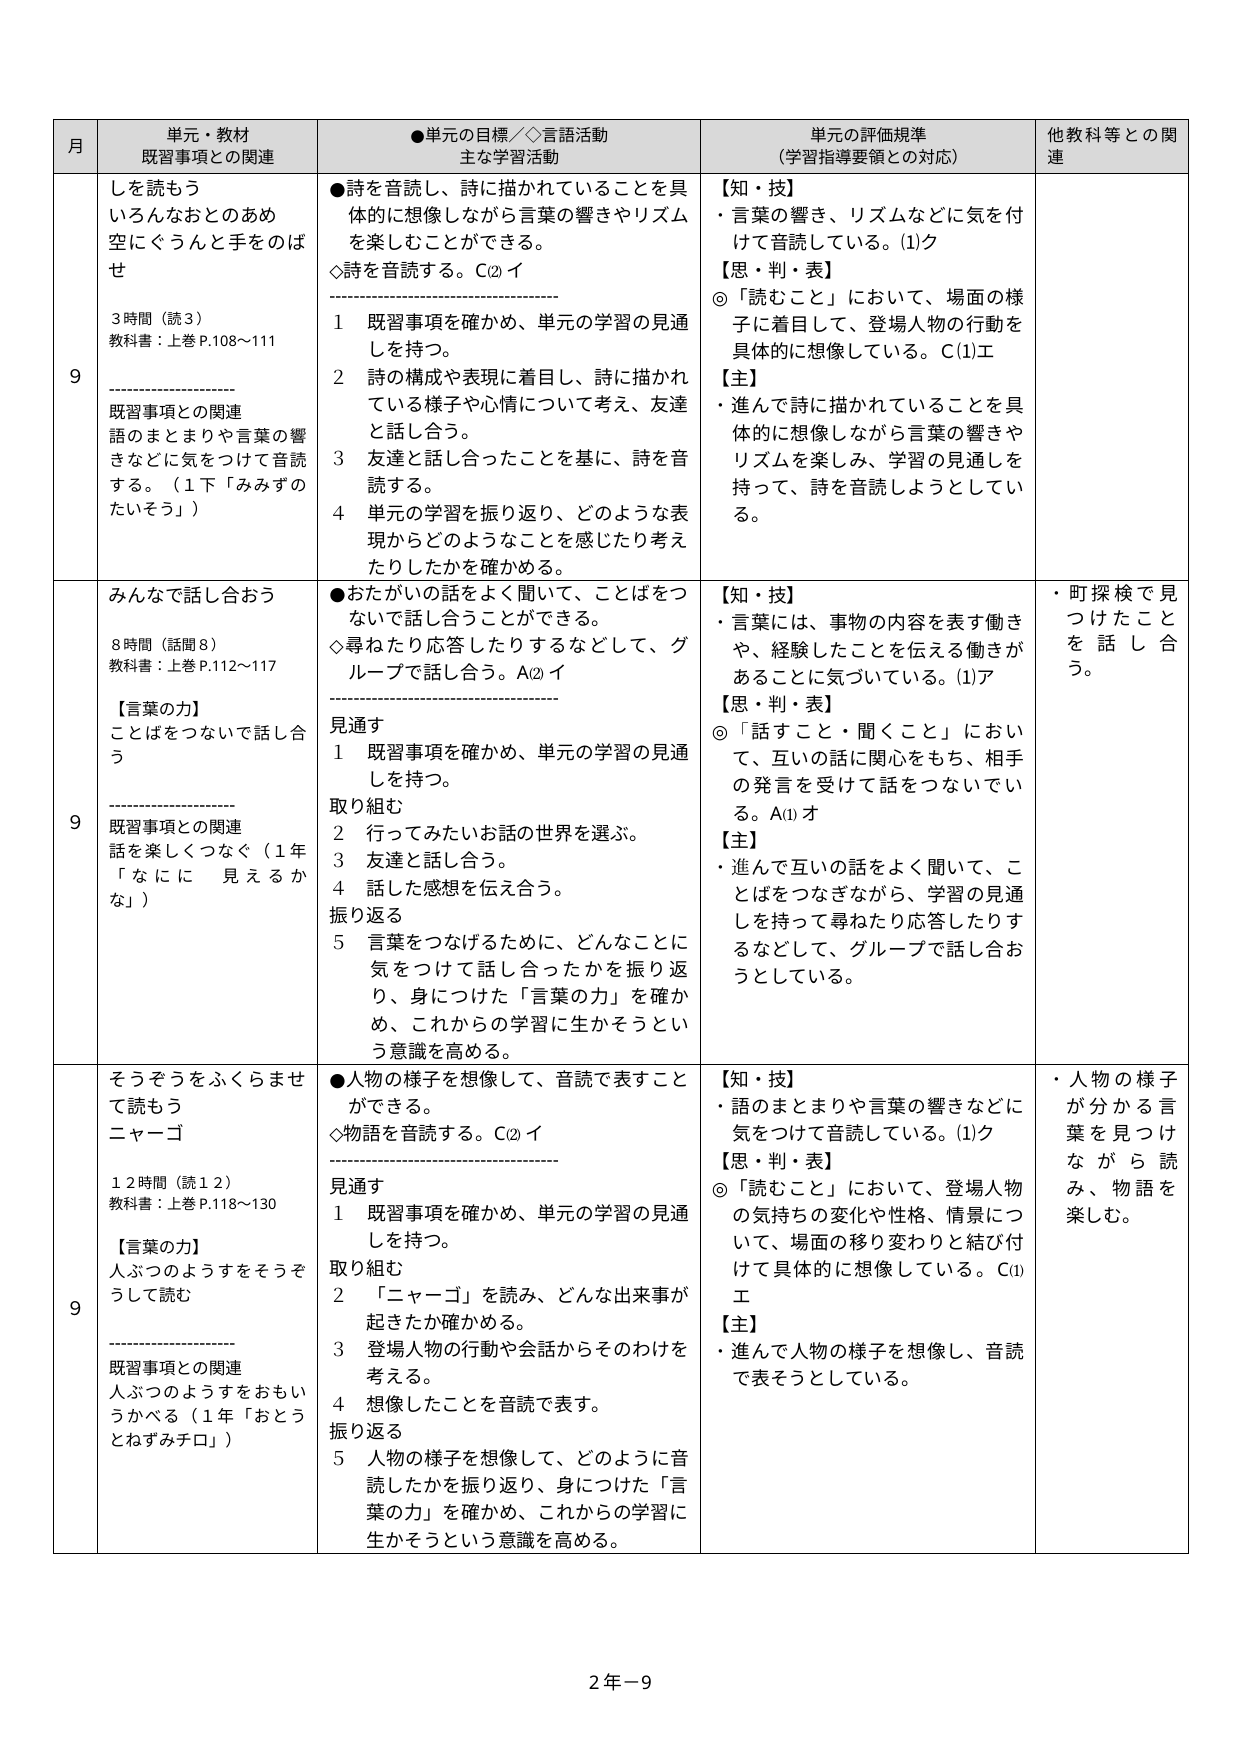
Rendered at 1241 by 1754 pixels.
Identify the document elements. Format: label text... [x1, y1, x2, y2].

table_cell 【知・技】 ・語のまとまりや言葉の響きなどに気をつけて音読している。⑴ク 【思・判・表】 ◎「読むこと」において、登場人物の気持ちの変化や性格、情景について、場面の移り変わりと結び付けて具体的に想像している。C⑴エ 【主】 ・進んで人物の様子を想像し、音読で表そうとしている。 [701, 1065, 1035, 1552]
table_cell ・町探検で見つけたことを話し合う。 [1036, 581, 1188, 1064]
table_cell しを読もう いろんなおとのあめ 空にぐうんと手をのばせ ３時間（読３） 教科書：上巻P.108～111 --------------------- 既習事項との関連 語のまとまりや言葉の響きなどに気をつけて音読する。（１下「みみずのたいそう」） [98, 174, 317, 580]
table_cell ９ [54, 1065, 97, 1552]
table_cell [1036, 174, 1188, 580]
table_cell みんなで話し合おう ８時間（話聞８） 教科書：上巻P.112～117 【言葉の力】 ことばをつないで話し合う --------------------- 既習事項との関連 話を楽しくつなぐ（１年「なにに 見えるかな」） [98, 581, 317, 1064]
table_cell ９ [54, 174, 97, 580]
table_cell 【知・技】 ・言葉には、事物の内容を表す働きや、経験したことを伝える働きがあることに気づいている。⑴ア 【思・判・表】 ◎「話すこと・聞くこと」において、互いの話に関心をもち、相手の発言を受けて話をつないでいる。A⑴オ 【主】 ・進んで互いの話をよく聞いて、ことばをつなぎながら、学習の見通しを持って尋ねたり応答したりするなどして、グループで話し合おうとしている。 [701, 581, 1035, 1064]
table_cell ・人物の様子が分かる言葉を見つけながら読み、物語を楽しむ。 [1036, 1065, 1188, 1552]
table_header ●単元の目標／◇言語活動 主な学習活動 [318, 120, 700, 173]
table_cell ●詩を音読し、詩に描かれていることを具体的に想像しながら言葉の響きやリズムを楽しむことができる。 ◇詩を音読する。C⑵イ -------------------------------------- １ 既習事項を確かめ、単元の学習の見通しを持つ。 ２ 詩の構成や表現に着目し、詩に描かれている様子や心情について考え、友達と話し合う。 ３ 友達と話し合ったことを基に、詩を音読する。 ４ 単元の学習を振り返り、どのような表現からどのようなことを感じたり考えたりしたかを確かめる。 [318, 174, 700, 580]
table_header 他教科等との関連 [1036, 120, 1188, 173]
table_header 単元の評価規準 （学習指導要領との対応） [701, 120, 1035, 173]
table_cell そうぞうをふくらませて読もう ニャーゴ １２時間（読１２） 教科書：上巻P.118～130 【言葉の力】 人ぶつのようすをそうぞうして読む --------------------- 既習事項との関連 人ぶつのようすをおもいうかべる（１年「おとうとねずみチロ」） [98, 1065, 317, 1552]
table_header 月 [54, 120, 97, 173]
table_header 単元・教材 既習事項との関連 [98, 120, 317, 173]
table_cell ９ [54, 581, 97, 1064]
table_cell 【知・技】 ・言葉の響き、リズムなどに気を付けて音読している。⑴ク 【思・判・表】 ◎「読むこと」において、場面の様子に着目して、登場人物の行動を具体的に想像している。Ｃ⑴エ 【主】 ・進んで詩に描かれていることを具体的に想像しながら言葉の響きやリズムを楽しみ、学習の見通しを持って、詩を音読しようとしている。 [701, 174, 1035, 580]
table_cell ●人物の様子を想像して、音読で表すことができる。 ◇物語を音読する。C⑵イ -------------------------------------- 見通す １ 既習事項を確かめ、単元の学習の見通しを持つ。 取り組む ２ 「ニャーゴ」を読み、どんな出来事が起きたか確かめる。 ３ 登場人物の行動や会話からそのわけを考える。 ４ 想像したことを音読で表す。 振り返る ５ 人物の様子を想像して、どのように音読したかを振り返り、身につけた「言葉の力」を確かめ、これからの学習に生かそうという意識を高める。 [318, 1065, 700, 1552]
table_cell ●おたがいの話をよく聞いて、ことばをつないで話し合うことができる。 ◇尋ねたり応答したりするなどして、グループで話し合う。A⑵イ -------------------------------------- 見通す １ 既習事項を確かめ、単元の学習の見通しを持つ。 取り組む ２ 行ってみたいお話の世界を選ぶ。 ３ 友達と話し合う。 ４ 話した感想を伝え合う。 振り返る ５ 言葉をつなげるために、どんなことに気をつけて話し合ったかを振り返り、身につけた「言葉の力」を確かめ、これからの学習に生かそうという意識を高める。 [318, 581, 700, 1064]
